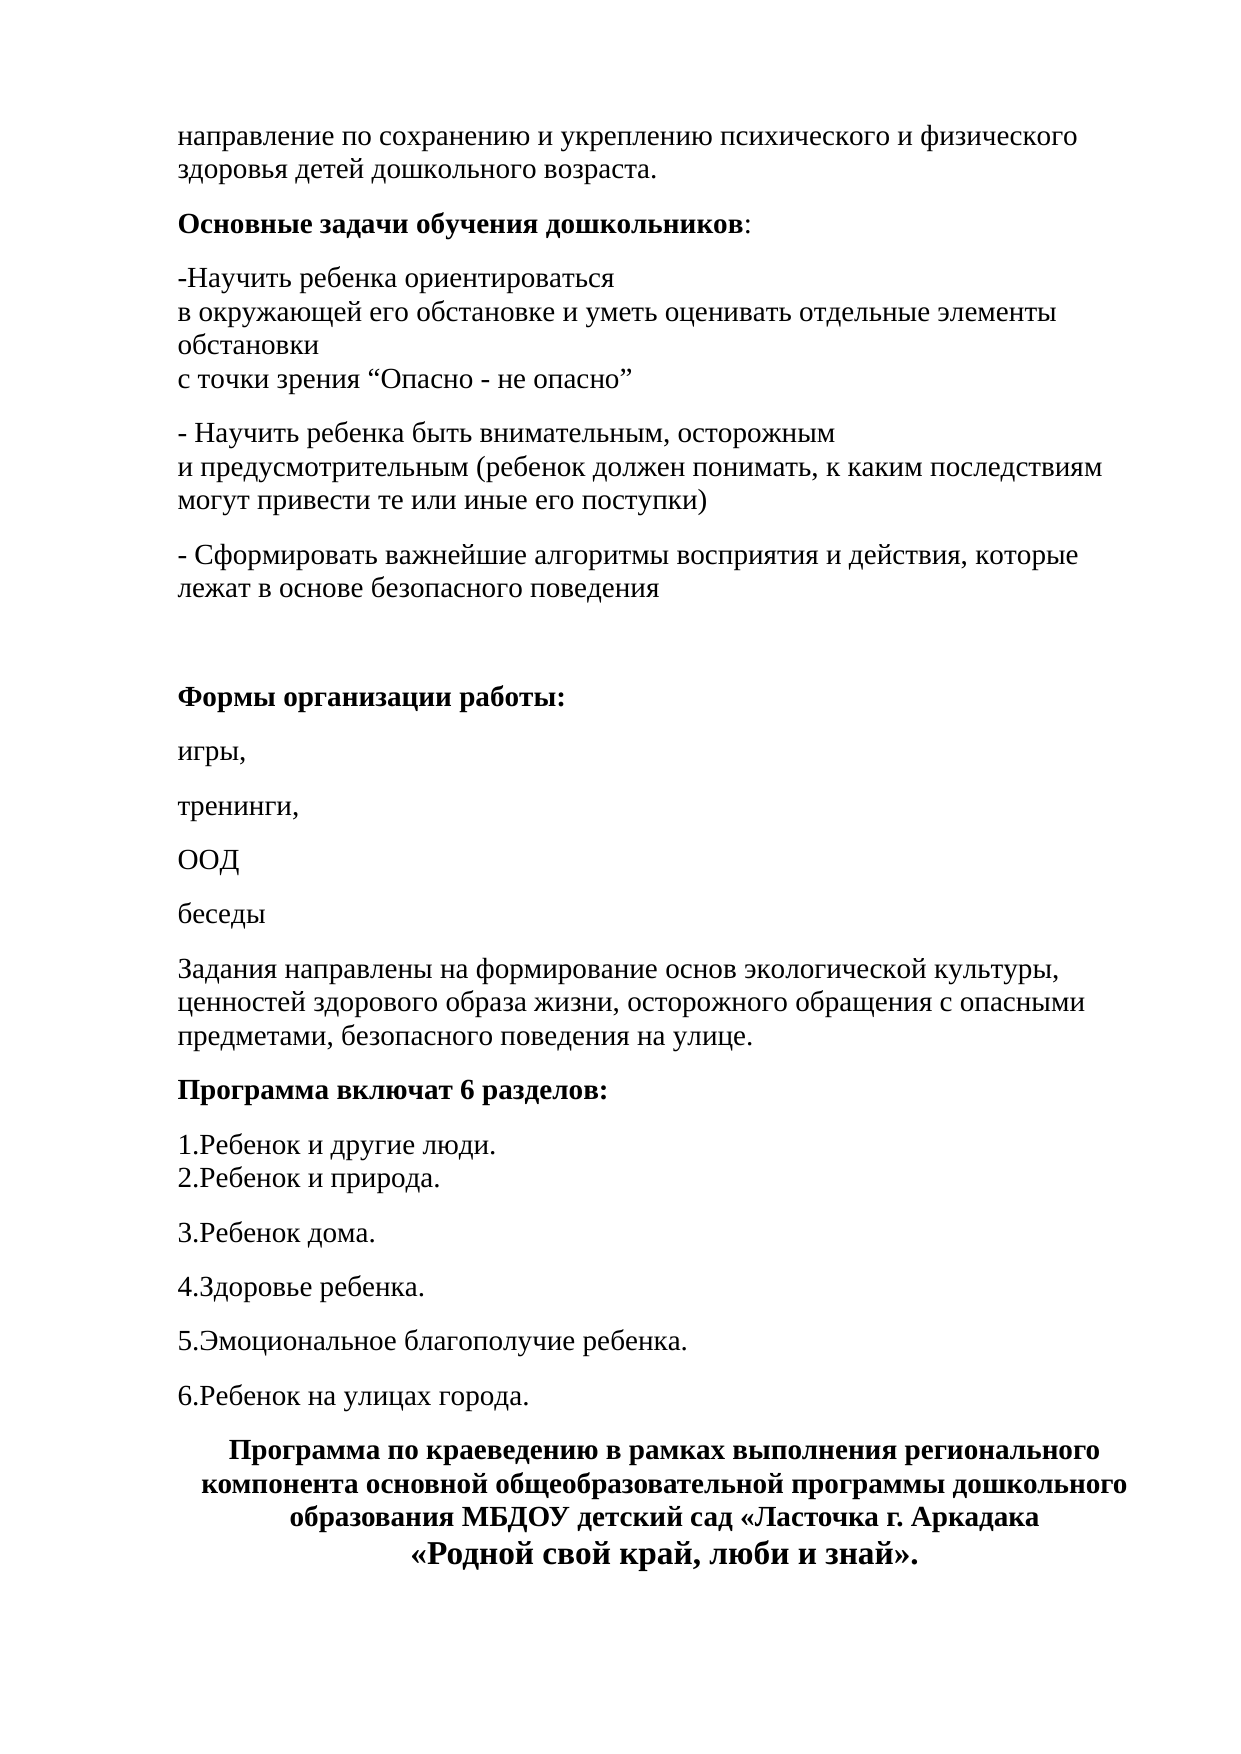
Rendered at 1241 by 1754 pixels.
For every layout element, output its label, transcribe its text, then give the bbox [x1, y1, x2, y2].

text 4.Здоровье ребенка. [177, 1269, 1152, 1303]
text «Родной свой край, люби и знай». [177, 1533, 1152, 1571]
text - Научить ребенка быть внимательным, осторожным и предусмотрительным (ребенок должен понимать, к каким последствиям могут привести те или иные его поступки) [177, 415, 1152, 516]
text 5.Эмоциональное благополучие ребенка. [177, 1323, 1152, 1357]
text 1.Ребенок и другие люди. 2.Ребенок и природа. [177, 1127, 1152, 1194]
text Задания направлены на формирование основ экологической культуры, ценностей здорового образа жизни, осторожного обращения с опасными предметами, безопасного поведения на улице. [177, 951, 1152, 1052]
text 3.Ребенок дома. [177, 1215, 1152, 1248]
text Формы организации работы: [177, 679, 1152, 713]
text игры, [177, 733, 1152, 767]
text тренинги, [177, 788, 1152, 821]
text 6.Ребенок на улицах города. [177, 1378, 1152, 1411]
text Основные задачи обучения дошкольников: [177, 206, 1152, 239]
text -Научить ребенка ориентироваться в окружающей его обстановке и уметь оценивать отдельные элементы обстановки с точки зрения “Опасно - не опасно” [177, 260, 1152, 394]
text Программа по краеведению в рамках выполнения регионального компонента основной общеобразовательной программы дошкольного образования МБДОУ детский сад «Ласточка г. Аркадака [177, 1432, 1152, 1533]
text Программа включат 6 разделов: [177, 1072, 1152, 1106]
text ООД [177, 842, 1152, 876]
text - Сформировать важнейшие алгоритмы восприятия и действия, которые лежат в основе безопасного поведения [177, 537, 1152, 604]
text беседы [177, 897, 1152, 930]
